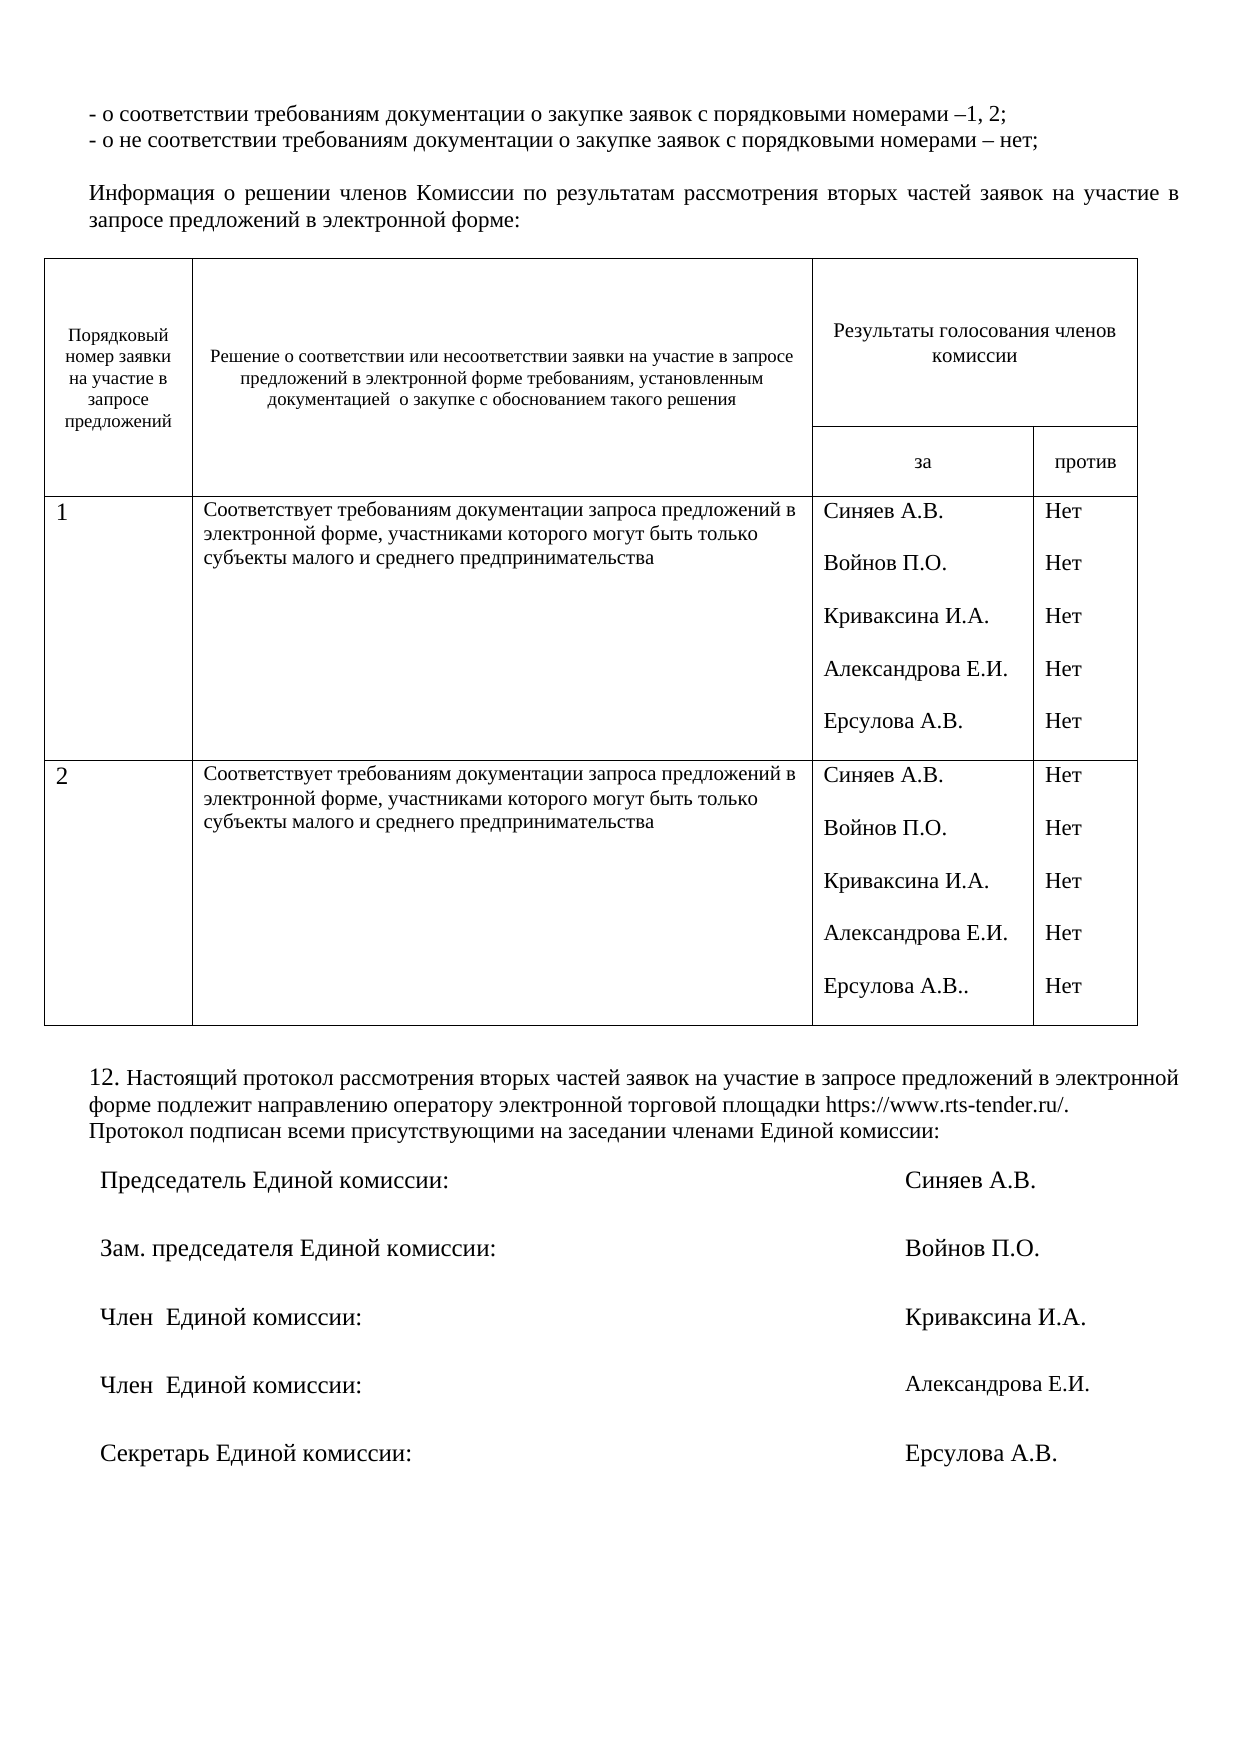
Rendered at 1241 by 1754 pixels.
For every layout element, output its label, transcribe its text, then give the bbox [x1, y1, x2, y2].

table_cell Синяев А.В. Войнов П.О. Криваксина И.А. Александрова Е.И. Ерсулова А.В. [813, 497, 1033, 760]
text Информация о решении членов Комиссии по результатам рассмотрения вторых частей заявок на участие в запросе предложений в электронной форме: [89, 179, 1181, 232]
table_cell за [813, 427, 1033, 496]
table_cell 2 [45, 761, 192, 1025]
table_cell Нет Нет Нет Нет Нет [1034, 497, 1137, 760]
table_cell Член Единой комиссии: [89, 1302, 894, 1370]
table_header Порядковый номер заявки на участие в запросе предложений [45, 259, 192, 496]
text Протокол подписан всеми присутствующими на заседании членами Единой комиссии: [89, 1117, 1181, 1143]
table_cell Член Единой комиссии: [89, 1370, 894, 1438]
table_cell против [1034, 427, 1137, 496]
table_cell Зам. председателя Единой комиссии: [89, 1234, 894, 1302]
table_header Решение о соответствии или несоответствии заявки на участие в запросе предложений в электронной форме требованиям, установленным документацией о закупке с обоснованием такого решения [193, 259, 812, 496]
table_cell Войнов П.О. [894, 1234, 1158, 1302]
text 12. Настоящий протокол рассмотрения вторых частей заявок на участие в запросе предложений в электронной форме подлежит направлению оператору электронной торговой площадки https://www.rts-tender.ru/. [89, 1062, 1181, 1117]
table_cell Ерсулова А.В. [894, 1438, 1158, 1506]
table_cell Нет Нет Нет Нет Нет [1034, 761, 1137, 1025]
table_header Результаты голосования членов комиссии [813, 259, 1137, 426]
table_cell Секретарь Единой комиссии: [89, 1438, 894, 1506]
table_cell Соответствует требованиям документации запроса предложений в электронной форме, участниками которого могут быть только субъекты малого и среднего предпринимательства [193, 497, 812, 760]
table_cell Криваксина И.А. [894, 1302, 1158, 1370]
table_header Председатель Единой комиссии: [89, 1165, 894, 1233]
table_cell Александрова Е.И. [894, 1370, 1158, 1438]
text - о не соответствии требованиям документации о закупке заявок с порядковыми номерами – нет; [89, 127, 1181, 153]
table_cell Синяев А.В. Войнов П.О. Криваксина И.А. Александрова Е.И. Ерсулова А.В.. [813, 761, 1033, 1025]
table_cell Соответствует требованиям документации запроса предложений в электронной форме, участниками которого могут быть только субъекты малого и среднего предпринимательства [193, 761, 812, 1025]
text - о соответствии требованиям документации о закупке заявок с порядковыми номерами –1, 2; [89, 100, 1181, 127]
table_header Синяев А.В. [894, 1165, 1158, 1233]
table_cell 1 [45, 497, 192, 760]
